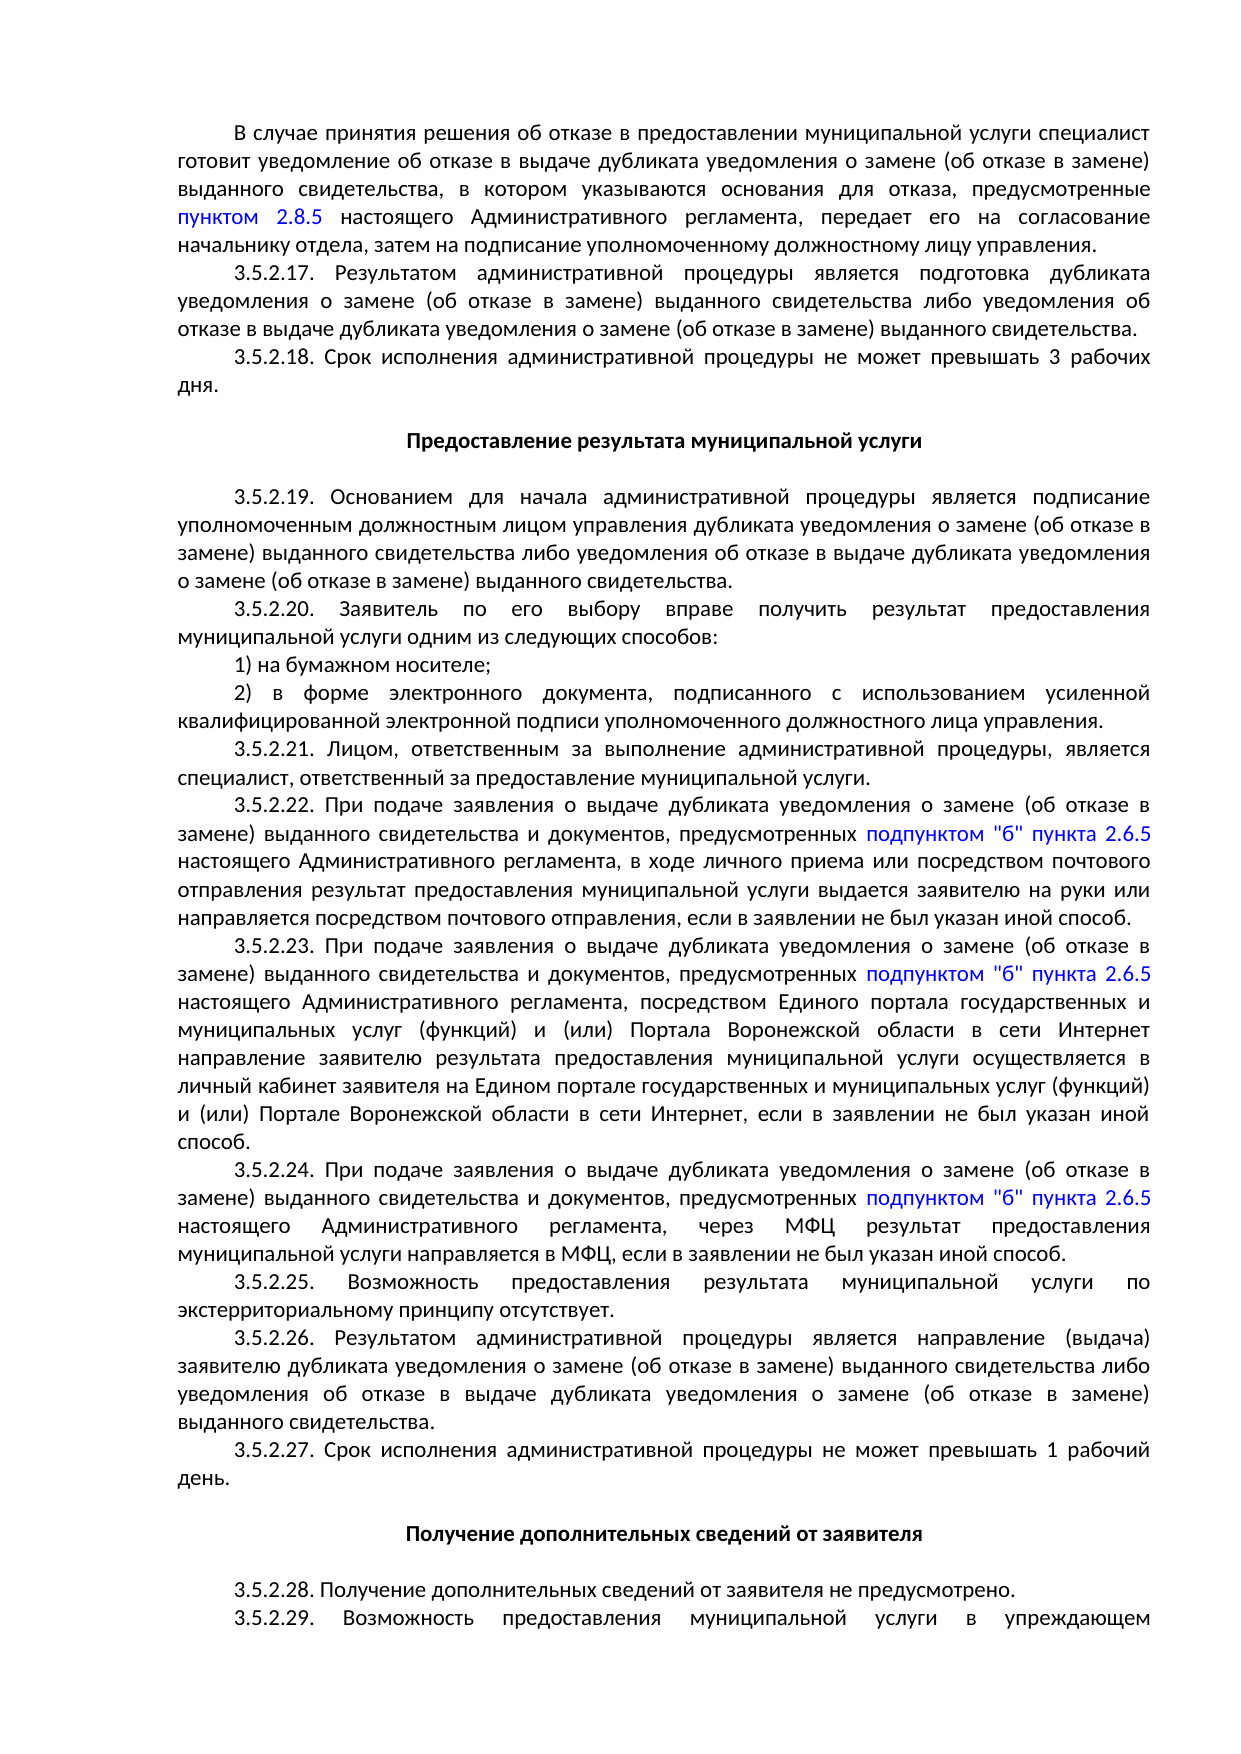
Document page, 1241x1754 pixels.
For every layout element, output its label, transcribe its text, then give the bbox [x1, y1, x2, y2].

text 3.5.2.24. При подаче заявления о выдаче дубликата уведомления о замене (об отказе в замене) выданного свидетельства и документов, предусмотренных подпунктом "б" пункта 2.6.5 настоящего Административного регламента, через МФЦ результат предоставления муниципальной услуги направляется в МФЦ, если в заявлении не был указан иной способ. [177, 1155, 1152, 1267]
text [177, 1603, 1152, 1631]
text В случае принятия решения об отказе в предоставлении муниципальной услуги специалист готовит уведомление об отказе в выдаче дубликата уведомления о замене (об отказе в замене) выданного свидетельства, в котором указываются основания для отказа, предусмотренные пунктом 2.8.5 настоящего Административного регламента, передает его на согласование начальнику отдела, затем на подписание уполномоченному должностному лицу управления. [177, 118, 1152, 258]
text 3.5.2.26. Результатом административной процедуры является направление (выдача) заявителю дубликата уведомления о замене (об отказе в замене) выданного свидетельства либо уведомления об отказе в выдаче дубликата уведомления о замене (об отказе в замене) выданного свидетельства. [177, 1323, 1152, 1435]
text 3.5.2.18. Срок исполнения административной процедуры не может превышать 3 рабочих дня. [177, 342, 1152, 398]
text 3.5.2.17. Результатом административной процедуры является подготовка дубликата уведомления о замене (об отказе в замене) выданного свидетельства либо уведомления об отказе в выдаче дубликата уведомления о замене (об отказе в замене) выданного свидетельства. [177, 258, 1152, 342]
text 3.5.2.21. Лицом, ответственным за выполнение административной процедуры, является специалист, ответственный за предоставление муниципальной услуги. [177, 734, 1152, 791]
title Предоставление результата муниципальной услуги [177, 426, 1152, 454]
text 2) в форме электронного документа, подписанного с использованием усиленной квалифицированной электронной подписи уполномоченного должностного лица управления. [177, 678, 1152, 734]
text 3.5.2.20. Заявитель по его выбору вправе получить результат предоставления муниципальной услуги одним из следующих способов: [177, 594, 1152, 651]
text 3.5.2.23. При подаче заявления о выдаче дубликата уведомления о замене (об отказе в замене) выданного свидетельства и документов, предусмотренных подпунктом "б" пункта 2.6.5 настоящего Административного регламента, посредством Единого портала государственных и муниципальных услуг (функций) и (или) Портала Воронежской области в сети Интернет направление заявителю результата предоставления муниципальной услуги осуществляется в личный кабинет заявителя на Едином портале государственных и муниципальных услуг (функций) и (или) Портале Воронежской области в сети Интернет, если в заявлении не был указан иной способ. [177, 931, 1152, 1155]
text 3.5.2.19. Основанием для начала административной процедуры является подписание уполномоченным должностным лицом управления дубликата уведомления о замене (об отказе в замене) выданного свидетельства либо уведомления об отказе в выдаче дубликата уведомления о замене (об отказе в замене) выданного свидетельства. [177, 482, 1152, 594]
text 3.5.2.25. Возможность предоставления результата муниципальной услуги по экстерриториальному принципу отсутствует. [177, 1267, 1152, 1323]
title Получение дополнительных сведений от заявителя [177, 1519, 1152, 1547]
text 3.5.2.27. Срок исполнения административной процедуры не может превышать 1 рабочий день. [177, 1435, 1152, 1491]
text 1) на бумажном носителе; [177, 651, 1152, 678]
text 3.5.2.22. При подаче заявления о выдаче дубликата уведомления о замене (об отказе в замене) выданного свидетельства и документов, предусмотренных подпунктом "б" пункта 2.6.5 настоящего Административного регламента, в ходе личного приема или посредством почтового отправления результат предоставления муниципальной услуги выдается заявителю на руки или направляется посредством почтового отправления, если в заявлении не был указан иной способ. [177, 791, 1152, 931]
text 3.5.2.28. Получение дополнительных сведений от заявителя не предусмотрено. [177, 1575, 1152, 1603]
